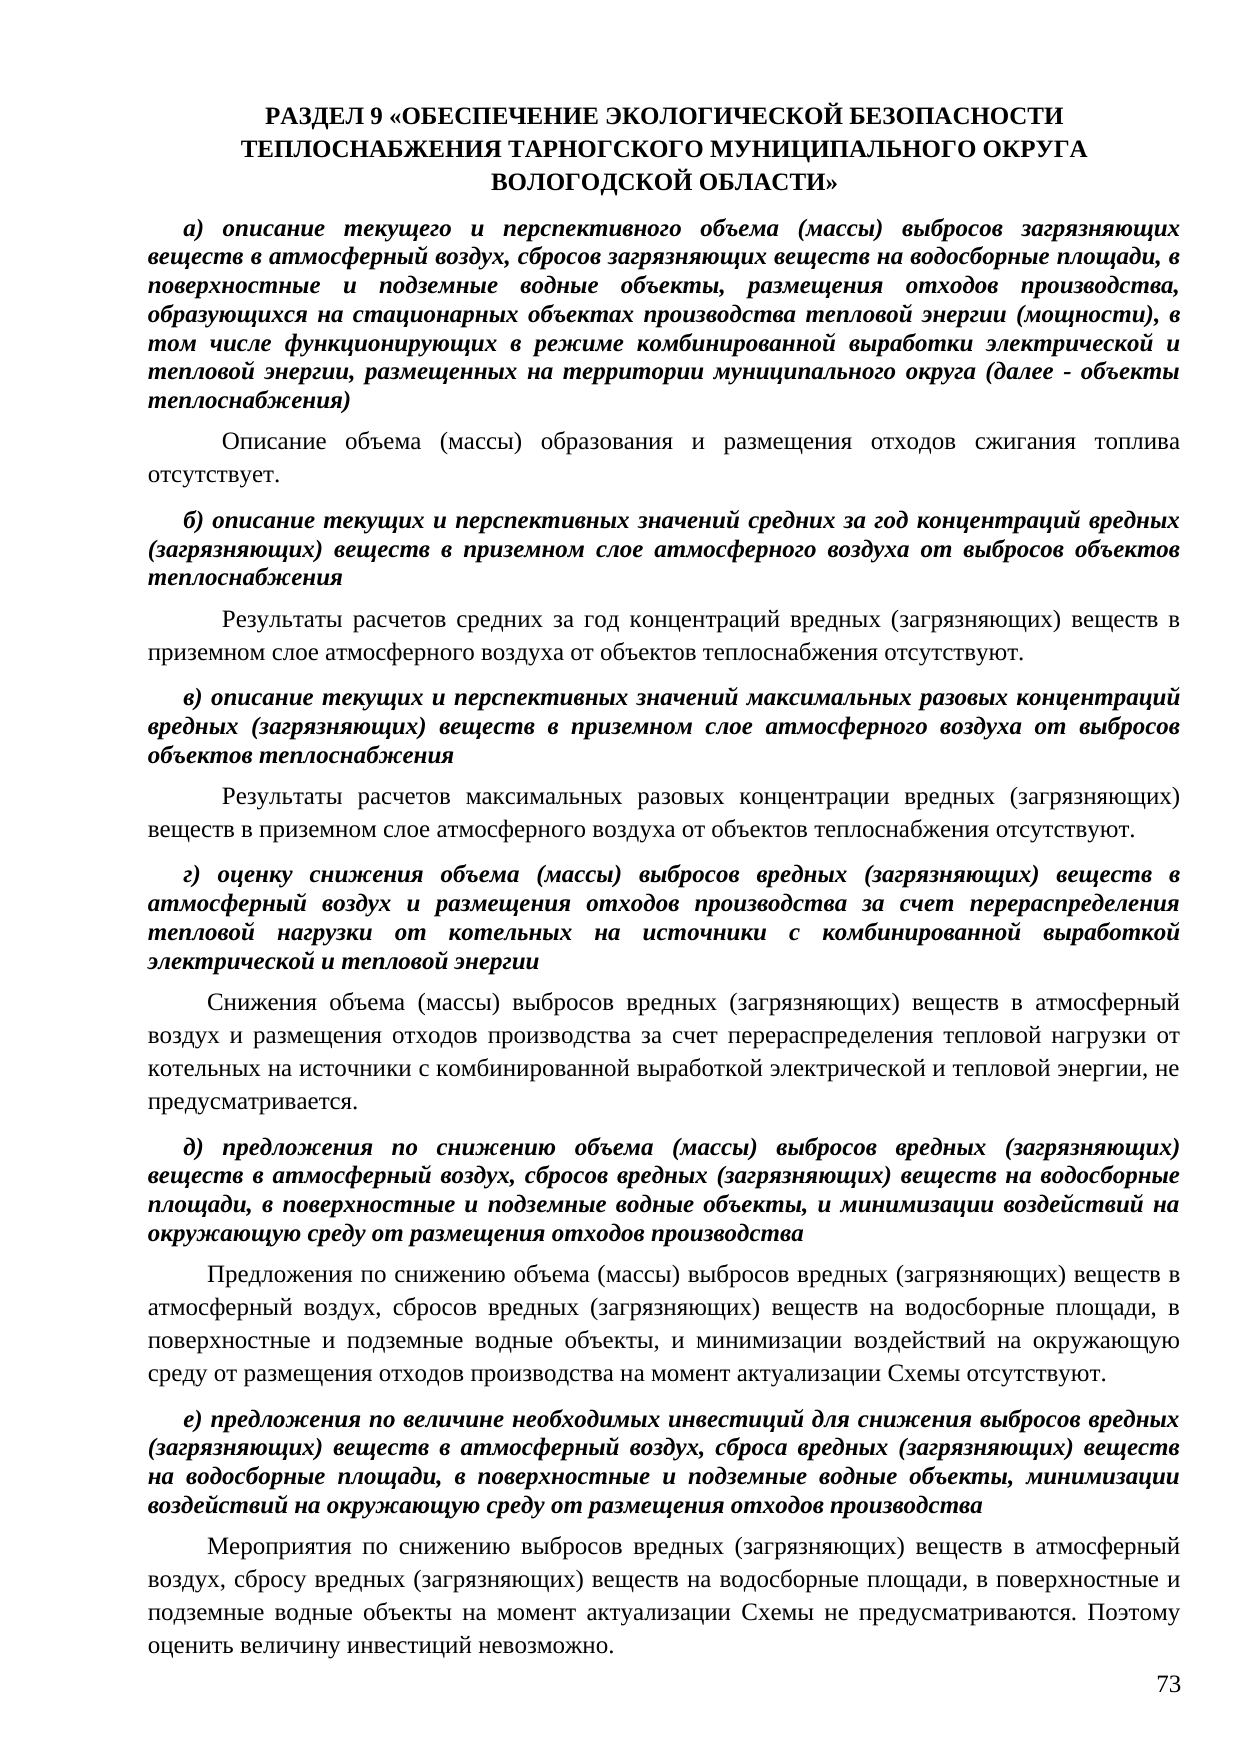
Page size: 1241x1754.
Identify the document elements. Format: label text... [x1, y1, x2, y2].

text Результаты расчетов максимальных разовых концентрации вредных (загрязняющих) веществ в приземном слое атмосферного воздуха от объектов теплоснабжения отсутствуют. [148, 781, 1181, 843]
text Предложения по снижению объема (массы) выбросов вредных (загрязняющих) веществ в атмосферный воздух, сбросов вредных (загрязняющих) веществ на водосборные площади, в поверхностные и подземные водные объекты, и минимизации воздействий на окружающую среду от размещения отходов производства на момент актуализации Схемы отсутствуют. [148, 1259, 1181, 1387]
text г) оценку снижения объема (массы) выбросов вредных (загрязняющих) веществ в атмосферный воздух и размещения отходов производства за счет перераспределения тепловой нагрузки от котельных на источники с комбинированной выработкой электрической и тепловой энергии [148, 859, 1181, 974]
text Снижения объема (массы) выбросов вредных (загрязняющих) веществ в атмосферный воздух и размещения отходов производства за счет перераспределения тепловой нагрузки от котельных на источники с комбинированной выработкой электрической и тепловой энергии, не предусматривается. [148, 987, 1181, 1115]
text Результаты расчетов средних за год концентраций вредных (загрязняющих) веществ в приземном слое атмосферного воздуха от объектов теплоснабжения отсутствуют. [148, 604, 1181, 666]
text Мероприятия по снижению выбросов вредных (загрязняющих) веществ в атмосферный воздух, сбросу вредных (загрязняющих) веществ на водосборные площади, в поверхностные и подземные водные объекты на момент актуализации Схемы не предусматриваются. Поэтому оценить величину инвестиций невозможно. [148, 1531, 1181, 1659]
text Описание объема (массы) образования и размещения отходов сжигания топлива отсутствует. [148, 426, 1181, 488]
text в) описание текущих и перспективных значений максимальных разовых концентраций вредных (загрязняющих) веществ в приземном слое атмосферного воздуха от выбросов объектов теплоснабжения [148, 682, 1181, 768]
text б) описание текущих и перспективных значений средних за год концентраций вредных (загрязняющих) веществ в приземном слое атмосферного воздуха от выбросов объектов теплоснабжения [148, 505, 1181, 591]
text РАЗДЕЛ 9 «ОБЕСПЕЧЕНИЕ ЭКОЛОГИЧЕСКОЙ БЕЗОПАСНОСТИ ТЕПЛОСНАБЖЕНИЯ ТАРНОГСКОГО МУНИЦИПАЛЬНОГО ОКРУГА ВОЛОГОДСКОЙ ОБЛАСТИ» [148, 101, 1181, 196]
text е) предложения по величине необходимых инвестиций для снижения выбросов вредных (загрязняющих) веществ в атмосферный воздух, сброса вредных (загрязняющих) веществ на водосборные площади, в поверхностные и подземные водные объекты, минимизации воздействий на окружающую среду от размещения отходов производства [148, 1404, 1181, 1519]
text д) предложения по снижению объема (массы) выбросов вредных (загрязняющих) веществ в атмосферный воздух, сбросов вредных (загрязняющих) веществ на водосборные площади, в поверхностные и подземные водные объекты, и минимизации воздействий на окружающую среду от размещения отходов производства [148, 1132, 1181, 1247]
text а) описание текущего и перспективного объема (массы) выбросов загрязняющих веществ в атмосферный воздух, сбросов загрязняющих веществ на водосборные площади, в поверхностные и подземные водные объекты, размещения отходов производства, образующихся на стационарных объектах производства тепловой энергии (мощности), в том числе функционирующих в режиме комбинированной выработки электрической и тепловой энергии, размещенных на территории муниципального округа (далее - объекты теплоснабжения) [148, 213, 1181, 414]
